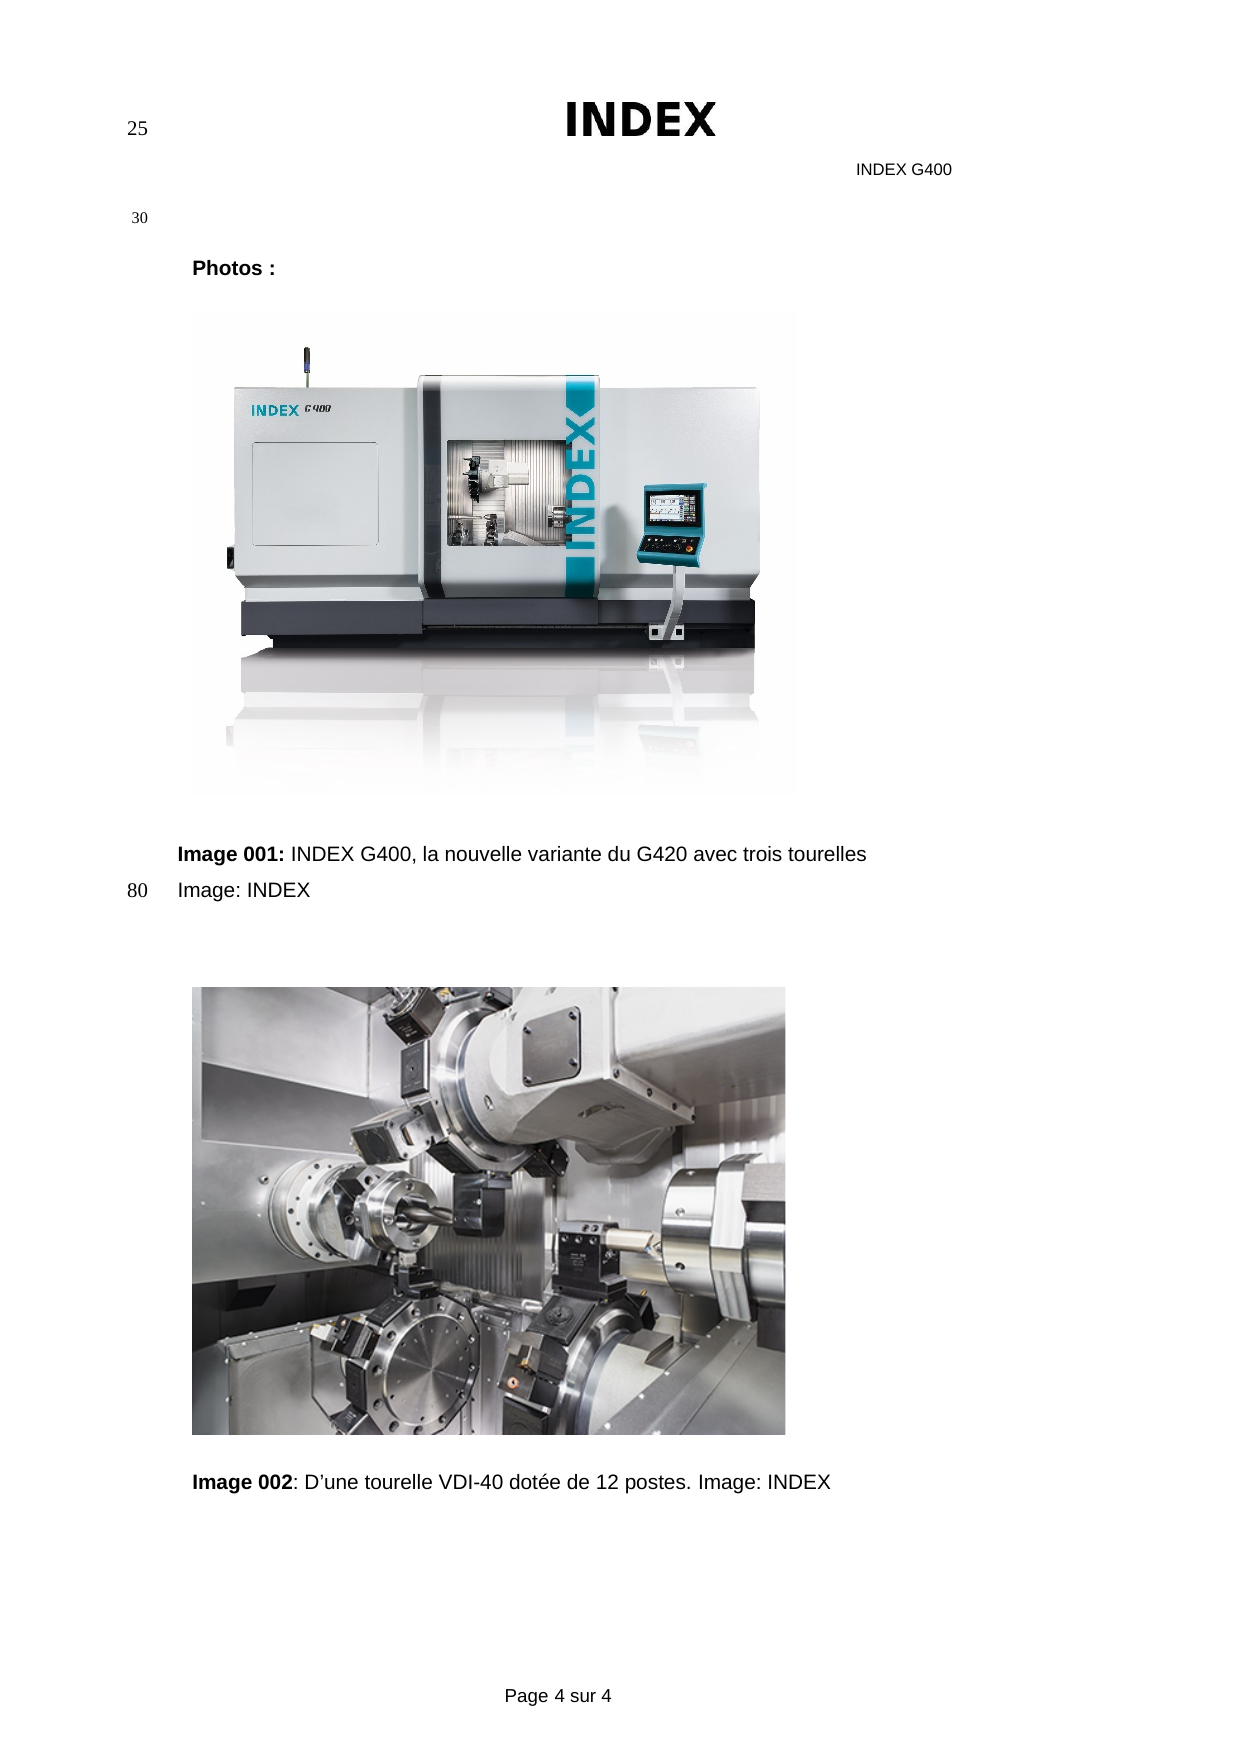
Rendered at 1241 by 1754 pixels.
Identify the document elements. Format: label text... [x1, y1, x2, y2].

text Photos : [192, 256, 1004, 280]
subtitle Image 001: INDEX G400, la nouvelle variante du G420 avec trois tourelles Image: INDEX [177, 842, 1004, 902]
picture [192, 312, 797, 796]
picture [567, 102, 716, 136]
picture [192, 987, 786, 1435]
text Image 002: D’une tourelle VDI-40 dotée de 12 postes. Image: INDEX [192, 1469, 1004, 1493]
